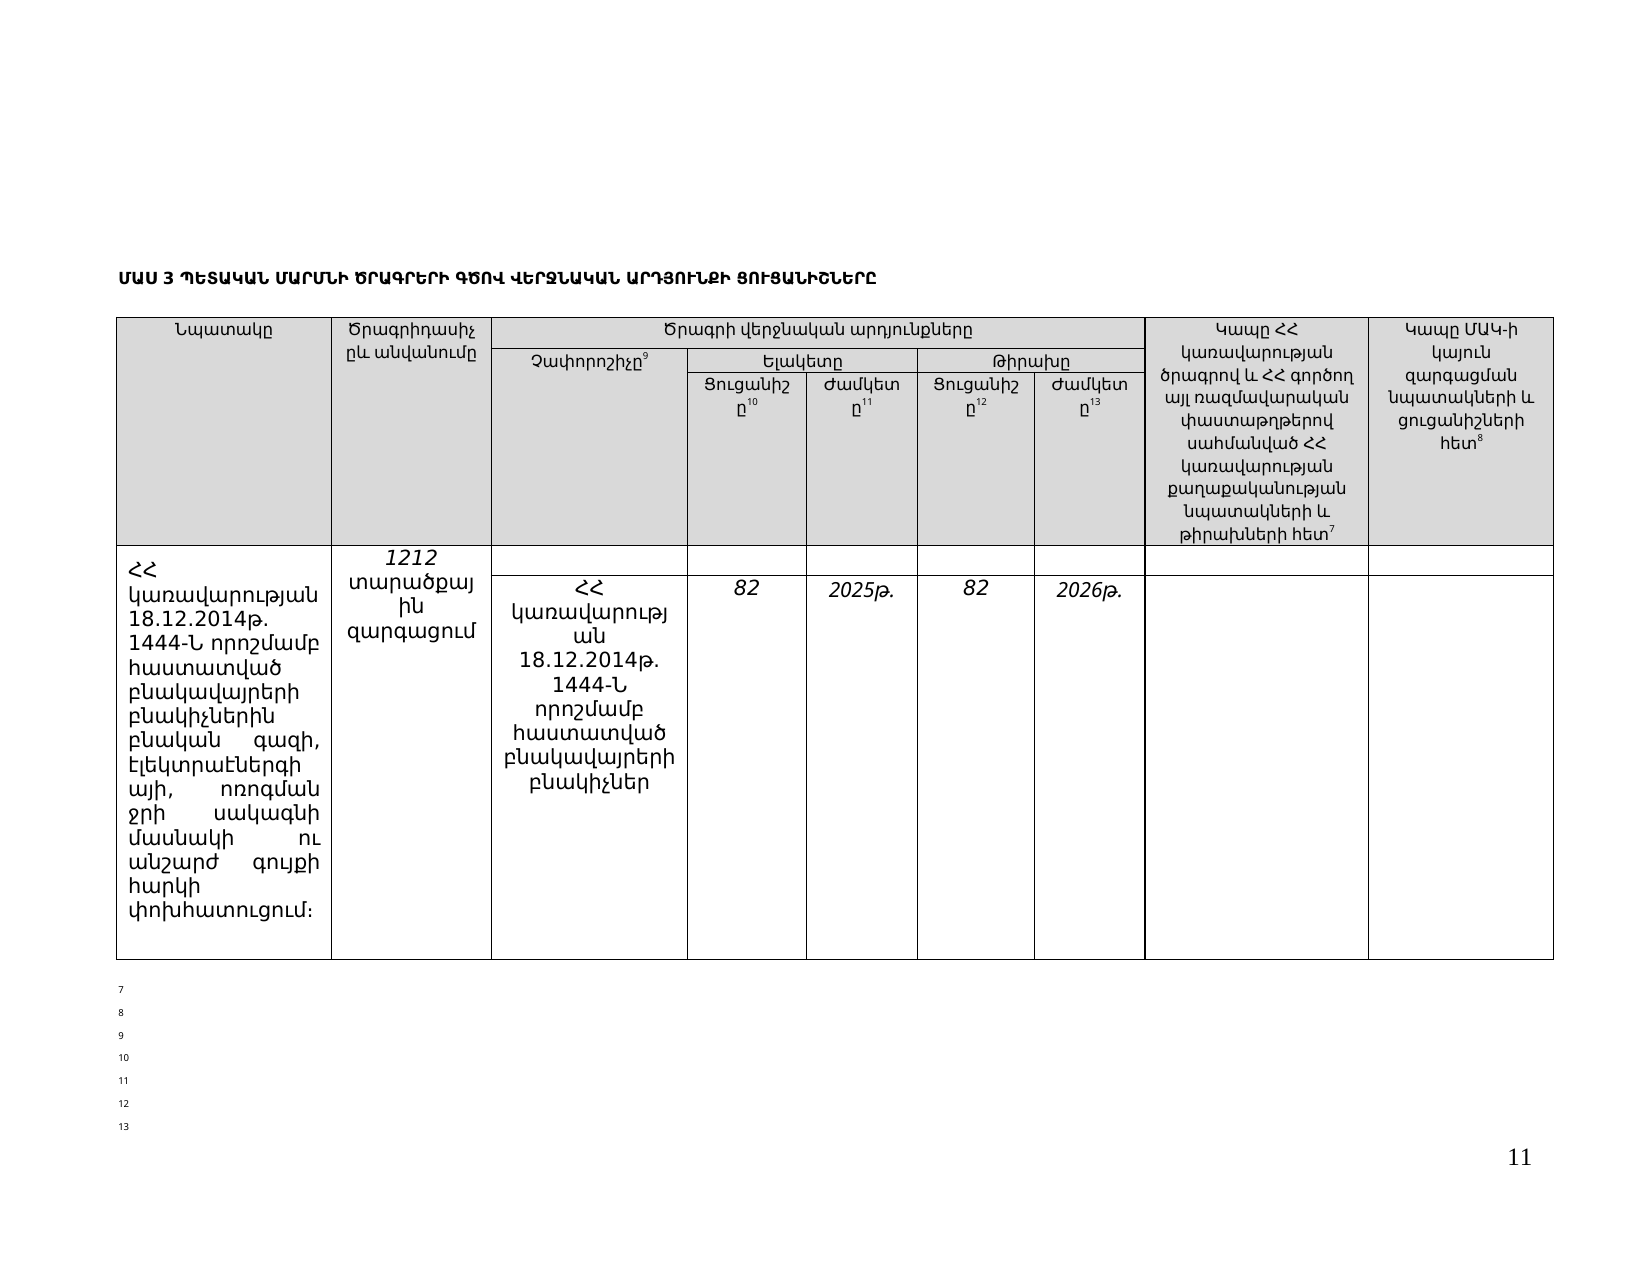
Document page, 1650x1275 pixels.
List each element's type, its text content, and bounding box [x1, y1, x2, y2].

table_header Ծրագրի վերջնական արդյունքները [492, 318, 1144, 348]
table_cell Ժամկետը [1035, 373, 1144, 545]
table_cell [918, 546, 1034, 574]
table_cell [688, 546, 806, 574]
table_cell Ցուցանիշը [918, 373, 1034, 545]
table_cell ՀՀ կառավարության 18.12.2014թ. 1444-Ն որոշմամբ հաստատված բնակավայրերի բնակիչներին բնական գազի, էլեկտրաէներգիայի, ոռոգման ջրի սակագնի մասնակի ու անշարժ գույքի հարկի փոխհատուցում։ [117, 546, 331, 959]
table_cell Ժամկետը [807, 373, 917, 545]
table_cell Չափորոշիչը [492, 349, 687, 545]
table_cell 82 [688, 576, 806, 959]
table_cell Ցուցանիշը [688, 373, 806, 545]
table_cell [1146, 576, 1368, 959]
table_header Նպատակը [117, 318, 331, 545]
table_header Կապը ՀՀ կառավարության ծրագրով և ՀՀ գործող այլ ռազմավարական փաստաթղթերով սահմանված ՀՀ կառավարության քաղաքականության նպատակների և թիրախների հետ [1146, 318, 1368, 545]
table_cell [492, 546, 687, 574]
table_header Ծրագրիդասիչըև անվանումը [332, 318, 491, 545]
table_cell Ելակետը [688, 349, 917, 372]
table_cell [1369, 546, 1553, 574]
table_cell [807, 546, 917, 574]
table_cell 82 [918, 576, 1034, 959]
table_cell ՀՀ կառավարության 18.12.2014թ. 1444-Ն որոշմամբ հաստատված բնակավայրերի բնակիչներ [492, 576, 687, 959]
table_cell 2025թ. [807, 576, 917, 959]
table_cell Թիրախը [918, 349, 1144, 372]
table_cell [1146, 546, 1368, 574]
table_cell 2026թ. [1035, 576, 1144, 959]
table_cell 1212 տարածքային զարգացում [332, 546, 491, 959]
table_header Կապը ՄԱԿ-ի կայուն զարգացման նպատակների և ցուցանիշների հետ [1369, 318, 1553, 545]
table_cell [1369, 576, 1553, 959]
table_cell [1035, 546, 1144, 574]
text ՄԱՍ 3 ՊԵՏԱԿԱՆ ՄԱՐՄՆԻ ԾՐԱԳՐԵՐԻ ԳԾՈՎ ՎԵՐՋՆԱԿԱՆ ԱՐԴՅՈՒՆՔԻ ՑՈՒՑԱՆԻՇՆԵՐԸ [118, 269, 1532, 288]
